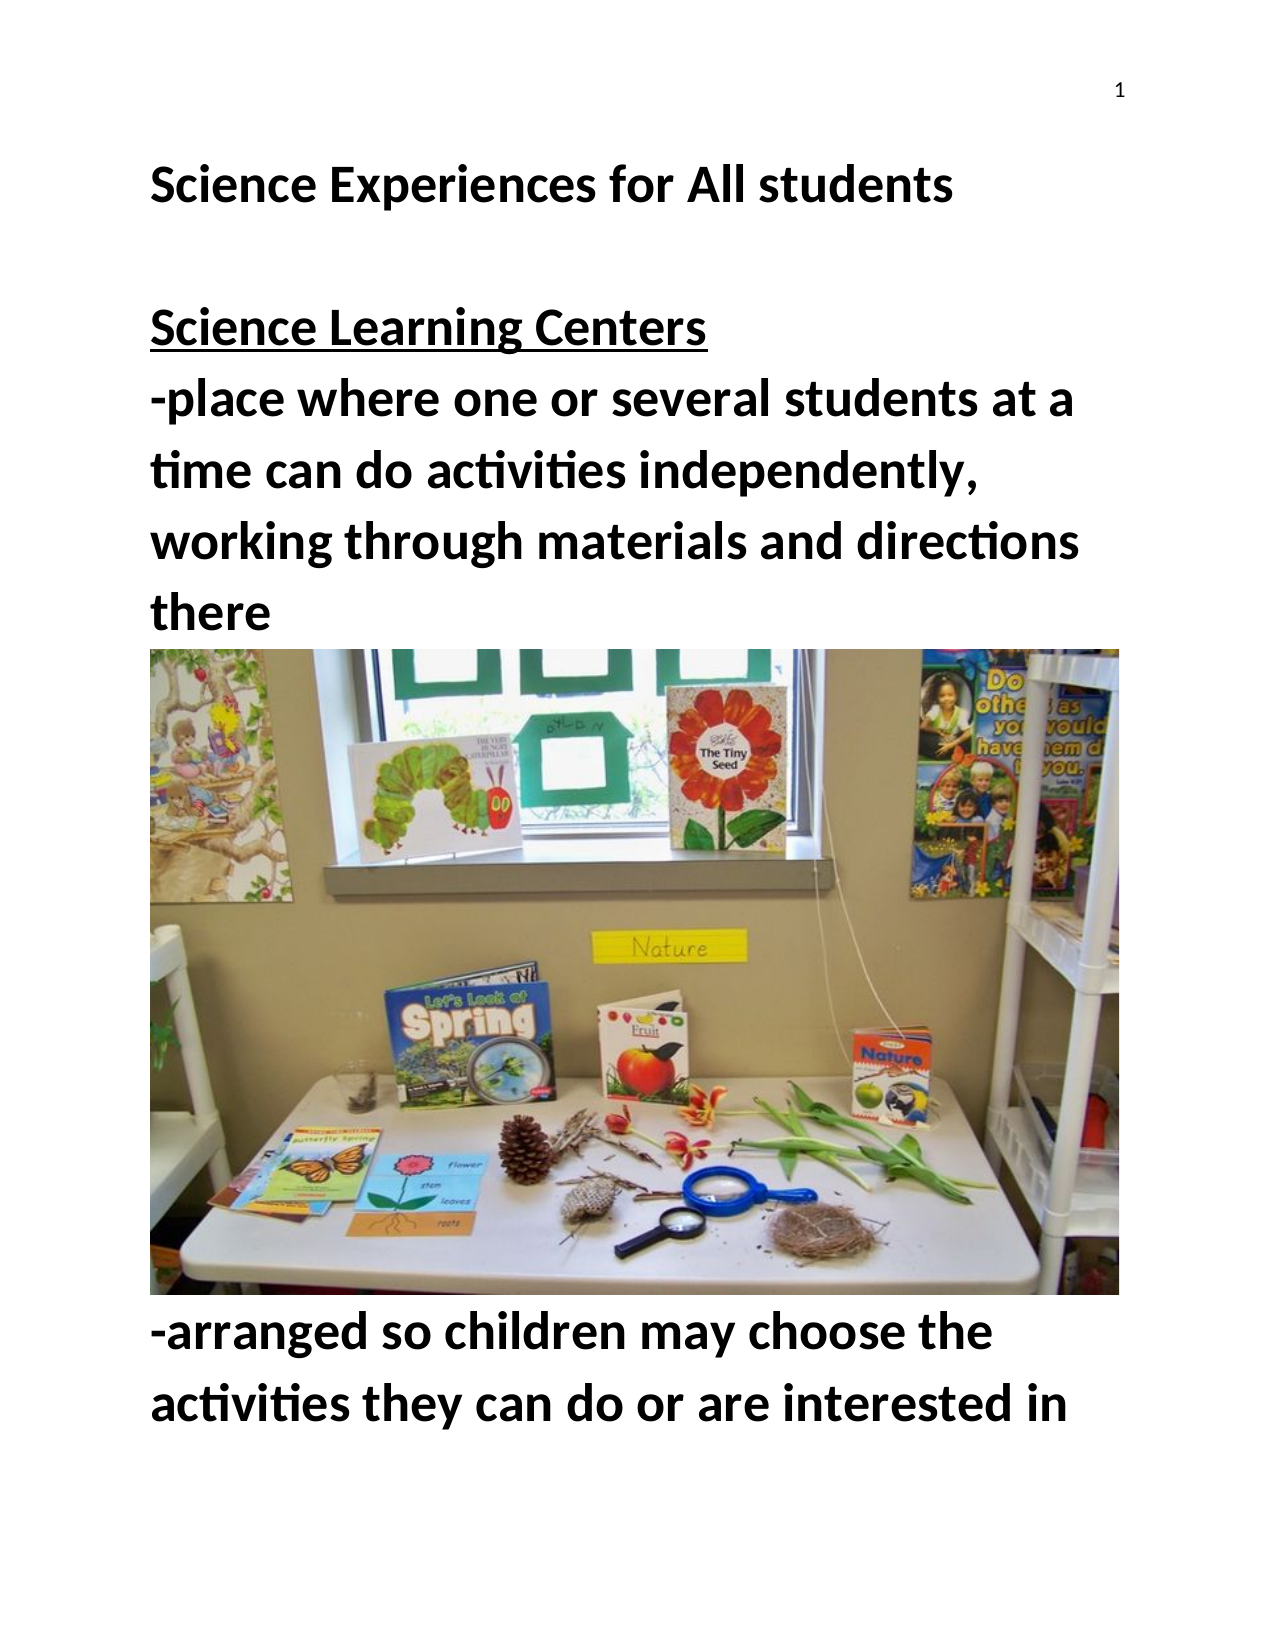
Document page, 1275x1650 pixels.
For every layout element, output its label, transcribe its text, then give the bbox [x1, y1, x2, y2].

text -place where one or several students at a time can do activities independently, working through materials and directions there [150, 364, 1125, 644]
text -arranged so children may choose the activities they can do or are interested in [150, 1297, 1125, 1434]
text Science Experiences for All students [150, 150, 1125, 216]
text Science Learning Centers [150, 293, 1125, 359]
picture [150, 649, 1120, 1295]
